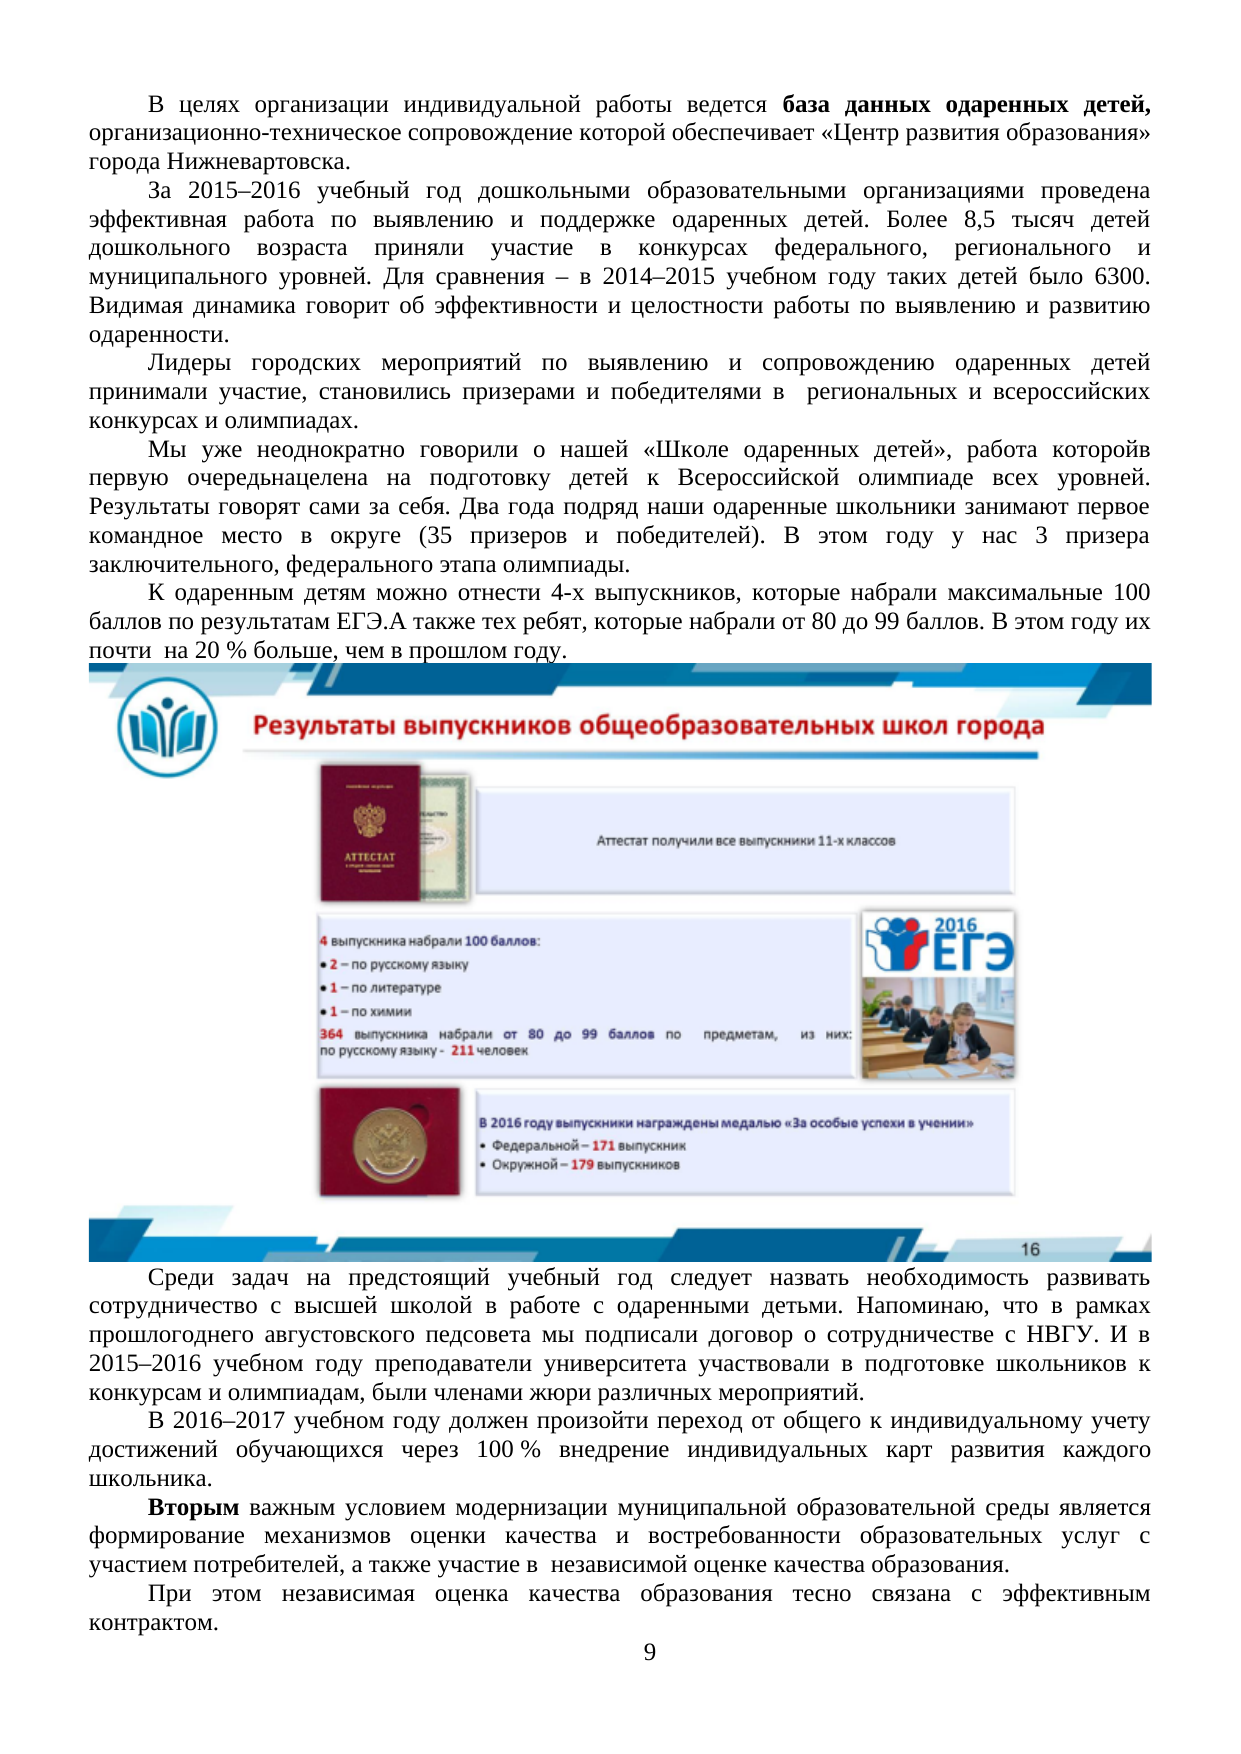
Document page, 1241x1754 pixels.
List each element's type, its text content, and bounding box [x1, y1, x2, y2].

text Среди задач на предстоящий учебный год следует назвать необходимость развивать сотрудничество с высшей школой в работе с одаренными детьми. Напоминаю, что в рамках прошлогоднего августовского педсовета мы подписали договор о сотрудничестве с НВГУ. И в 2015–2016 учебном году преподаватели университета участвовали в подготовке школьников к конкурсам и олимпиадам, были членами жюри различных мероприятий. [89, 1262, 1152, 1405]
picture [97, 1253, 122, 1258]
text К одаренным детям можно отнести 4-х выпускников, которые набрали максимальные 100 баллов по результатам ЕГЭ.А также тех ребят, которые набрали от 80 до 99 баллов. В этом году их почти на 20 % больше, чем в прошлом году. [89, 577, 1152, 663]
picture [125, 1252, 131, 1259]
picture [96, 1238, 102, 1247]
text В 2016–2017 учебном году должен произойти переход от общего к индивидуальному учету достижений обучающихся через 100 % внедрение индивидуальных карт развития каждого школьника. [89, 1405, 1152, 1492]
text Вторым важным условием модернизации муниципальной образовательной среды является формирование механизмов оценки качества и востребованности образовательных услуг с участием потребителей, а также участие в независимой оценке качества образования. [89, 1492, 1152, 1578]
text За 2015–2016 учебный год дошкольными образовательными организациями проведена эффективная работа по выявлению и поддержке одаренных детей. Более 8,5 тысяч детей дошкольного возраста приняли участие в конкурсах федерального, регионального и муниципального уровней. Для сравнения – в 2014–2015 учебном году таких детей было 6300. Видимая динамика говорит об эффективности и целостности работы по выявлению и развитию одаренности. [89, 175, 1152, 347]
text Мы уже неоднократно говорили о нашей «Школе одаренных детей», работа которойв первую очередьнацелена на подготовку детей к Всероссийской олимпиаде всех уровней. Результаты говорят сами за себя. Два года подряд наши одаренные школьники занимают первое командное место в округе (35 призеров и победителей). В этом году у нас 3 призера заключительного, федерального этапа олимпиады. [89, 434, 1152, 577]
text Лидеры городских мероприятий по выявлению и сопровождению одаренных детей принимали участие, становились призерами и победителями в региональных и всероссийских конкурсах и олимпиадах. [89, 347, 1152, 434]
text При этом независимая оценка качества образования тесно связана с эффективным контрактом. [89, 1578, 1152, 1635]
picture [1118, 691, 1152, 698]
picture [667, 1242, 673, 1252]
picture [88, 663, 1152, 1262]
picture [692, 663, 966, 672]
picture [809, 675, 894, 680]
text В целях организации индивидуальной работы ведется база данных одаренных детей, организационно-техническое сопровождение которой обеспечивает «Центр развития образования» города Нижневартовска. [89, 89, 1152, 175]
